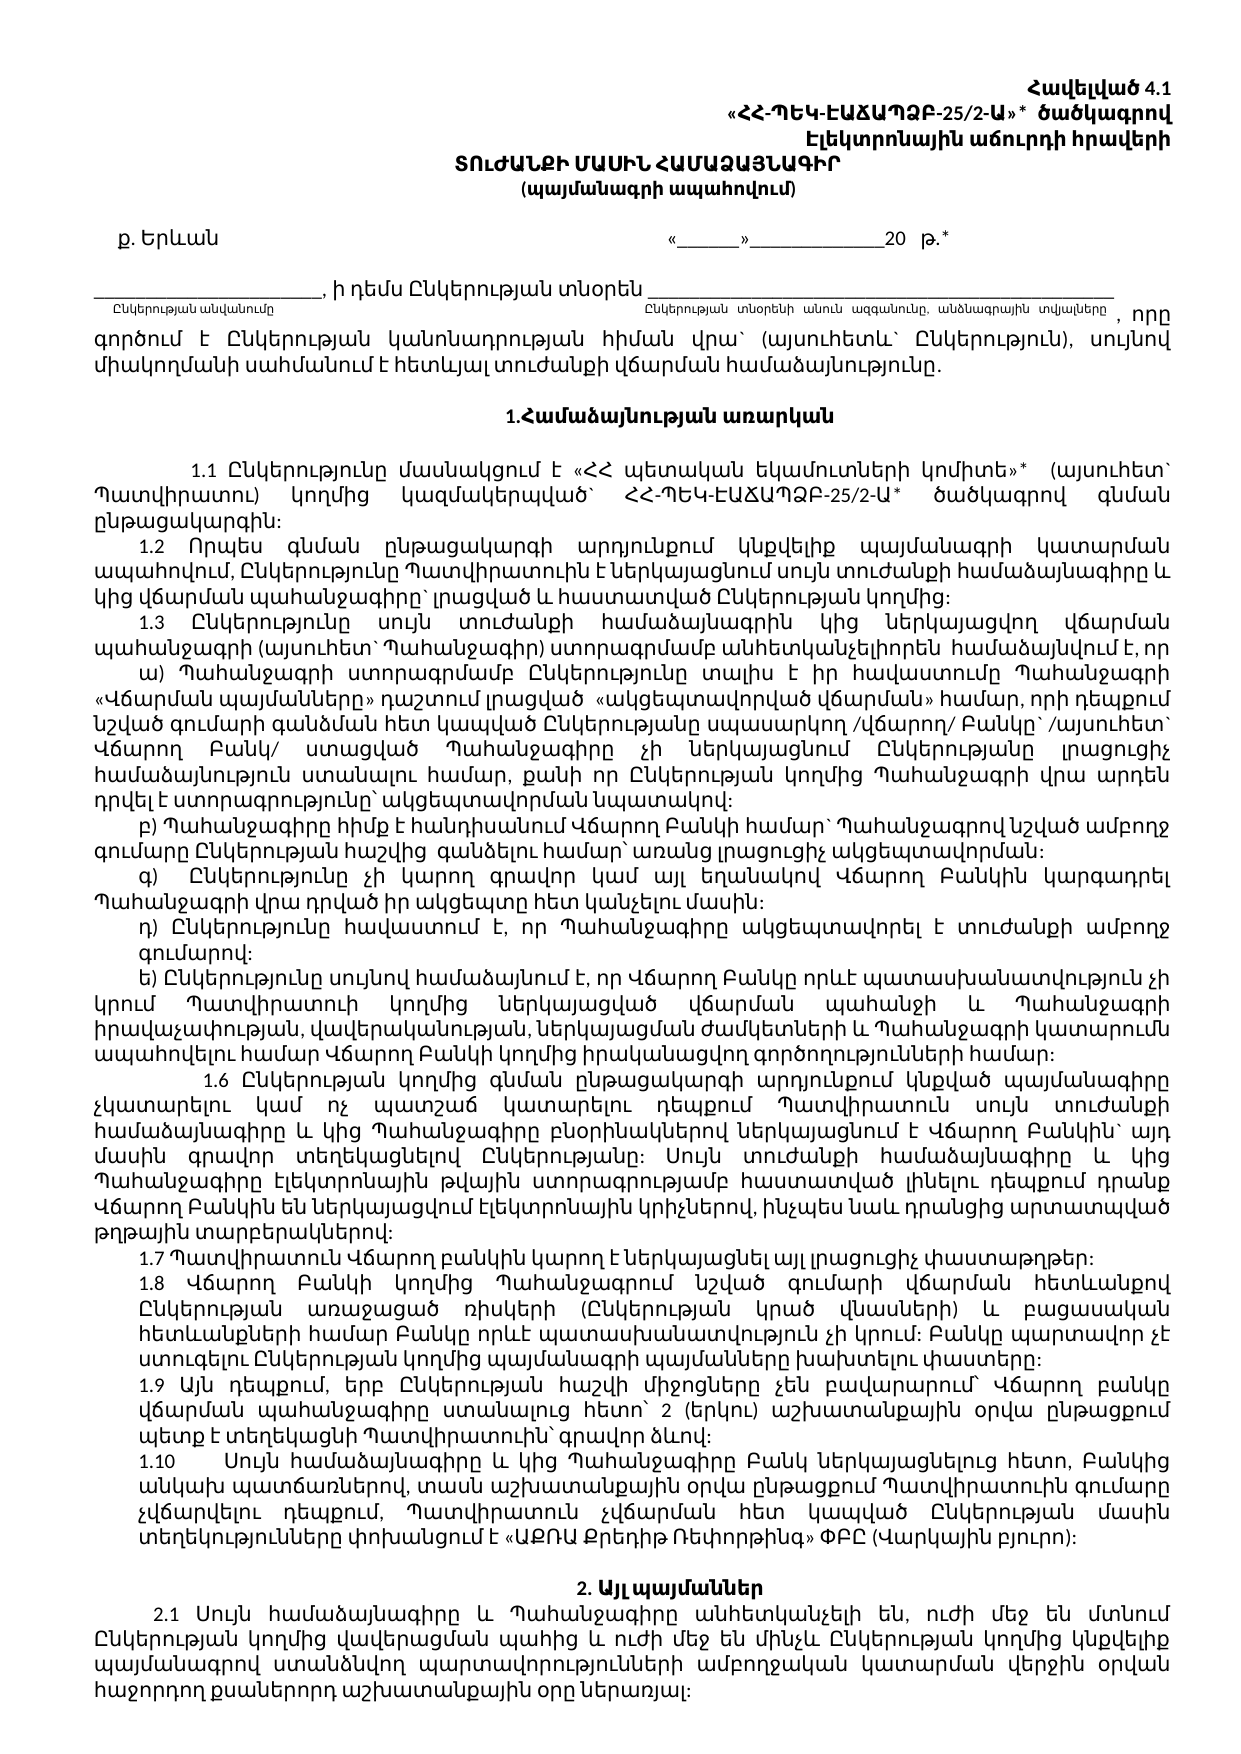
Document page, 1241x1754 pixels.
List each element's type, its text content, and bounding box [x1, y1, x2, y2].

text 1.10 Սույն համաձայնագիրը և կից Պահանջագիրը Բանկ ներկայացնելուց հետո, Բանկից անկախ պատճառներով, տասն աշխատանքային օրվա ընթացքում Պատվիրատուին գումարը չվճարվելու դեպքում, Պատվիրատուն չվճարման հետ կապված Ընկերության մասին տեղեկությունները փոխանցում է «ԱՔՌԱ Քրեդիթ Ռեփորթինգ» ՓԲԸ (Վարկային բյուրո): [138, 1448, 1171, 1550]
text 1.9 Այն դեպքում, երբ Ընկերության հաշվի միջոցները չեն բավարարում՝ Վճարող բանկը վճարման պահանջագիրը ստանալուց հետո՝ 2 (երկու) աշխատանքային օրվա ընթացքում պետք է տեղեկացնի Պատվիրատուին՝ գրավոր ձևով: [138, 1372, 1171, 1448]
text գ) Ընկերությունը չի կարող գրավոր կամ այլ եղանակով Վճարող Բանկին կարգադրել Պահանջագրի վրա դրված իր ակցեպտը հետ կանչելու մասին: [94, 864, 1171, 914]
text (պայմանագրի ապահովում) [94, 177, 1171, 199]
text դ) Ընկերությունը հավաստում է, որ Պահանջագիրը ակցեպտավորել է տուժանքի ամբողջ գումարով: [138, 914, 1171, 965]
text ե) Ընկերությունը սույնով համաձայնում է, որ Վճարող Բանկը որևէ պատասխանատվություն չի կրում Պատվիրատուի կողմից ներկայացված վճարման պահանջի և Պահանջագրի իրավաչափության, վավերականության, ներկայացման ժամկետների և Պահանջագրի կատարումն ապահովելու համար Վճարող Բանկի կողմից իրականացվող գործողությունների համար: [94, 965, 1171, 1067]
text 2. Այլ պայմաններ [169, 1575, 1171, 1601]
text 1.1 Ընկերությունը մասնակցում է «ՀՀ պետական եկամուտների կոմիտե»* (այսուհետ` Պատվիրատու) կողմից կազմակերպված` ՀՀ-ՊԵԿ-ԷԱՃԱՊՁԲ-25/2-Ա* ծածկագրով գնման ընթացակարգին: [94, 457, 1171, 533]
text 1.Համաձայնության առարկան [169, 403, 1171, 428]
text ______________________, ի դեմս Ընկերության տնօրեն _____________________________________________ [94, 276, 1171, 301]
text Էլեկտրոնային աճուրդի հրավերի [94, 126, 1171, 151]
text 1.2 Որպես գնման ընթացակարգի արդյունքում կնքվելիք պայմանագրի կատարման ապահովում, Ընկերությունը Պատվիրատուին է ներկայացնում սույն տուժանքի համաձայնագիրը և կից վճարման պահանջագիրը` լրացված և հաստատված Ընկերության կողմից: [94, 533, 1171, 609]
text 1.3 Ընկերությունը սույն տուժանքի համաձայնագրին կից ներկայացվող վճարման պահանջագրի (այսուհետ` Պահանջագիր) ստորագրմամբ անհետկանչելիորեն համաձայնվում է, որ [94, 609, 1171, 660]
text ք. Երևան «______»_____________20 թ.* [94, 225, 1171, 250]
text 1.7 Պատվիրատուն Վճարող բանկին կարող է ներկայացնել այլ լրացուցիչ փաստաթղթեր: [138, 1245, 1171, 1270]
text 2.1 Սույն համաձայնագիրը և Պահանջագիրը անհետկանչելի են, ուժի մեջ են մտնում Ընկերության կողմից վավերացման պահից և ուժի մեջ են մինչև Ընկերության կողմից կնքվելիք պայմանագրով ստանձնվող պարտավորությունների ամբողջական կատարման վերջին օրվան հաջորդող քսաներորդ աշխատանքային օրը ներառյալ: [94, 1601, 1171, 1702]
text ՏՈւԺԱՆՔԻ ՄԱՍԻՆ ՀԱՄԱՁԱՅՆԱԳԻՐ [94, 151, 1171, 177]
text բ) Պահանջագիրը հիմք է հանդիսանում Վճարող Բանկի համար` Պահանջագրով նշված ամբողջ գումարը Ընկերության հաշվից գանձելու համար՝ առանց լրացուցիչ ակցեպտավորման: [94, 813, 1171, 864]
text Հավելված 4.1 [94, 75, 1171, 100]
text ա) Պահանջագրի ստորագրմամբ Ընկերությունը տալիս է իր հավաստումը Պահանջագրի «Վճարման պայմանները» դաշտում լրացված «ակցեպտավորված վճարման» համար, որի դեպքում նշված գումարի գանձման հետ կապված Ընկերությանը սպասարկող /վճարող/ Բանկը` /այսուհետ` Վճարող Բանկ/ ստացված Պահանջագիրը չի ներկայացնում Ընկերությանը լրացուցիչ համաձայնություն ստանալու համար, քանի որ Ընկերության կողմից Պահանջագրի վրա արդեն դրվել է ստորագրությունը՝ ակցեպտավորման նպատակով: [94, 660, 1171, 813]
text 1.8 Վճարող Բանկի կողմից Պահանջագրում նշված գումարի վճարման հետևանքով Ընկերության առաջացած ռիսկերի (Ընկերության կրած վնասների) և բացասական հետևանքների համար Բանկը որևէ պատասխանատվություն չի կրում: Բանկը պարտավոր չէ ստուգելու Ընկերության կողմից պայմանագրի պայմանները խախտելու փաստերը: [138, 1270, 1171, 1372]
text Ընկերության անվանումը Ընկերության տնօրենի անուն ազգանունը, անձնագրային տվյալները , որը գործում է Ընկերության կանոնադրության հիման վրա` (այսուհետև` Ընկերություն), սույնով միակողմանի սահմանում է հետևյալ տուժանքի վճարման համաձայնությունը. [94, 301, 1171, 377]
text «ՀՀ-ՊԵԿ-ԷԱՃԱՊՁԲ-25/2-Ա»* ծածկագրով [94, 100, 1171, 126]
text 1.6 Ընկերության կողմից գնման ընթացակարգի արդյունքում կնքված պայմանագիրը չկատարելու կամ ոչ պատշաճ կատարելու դեպքում Պատվիրատուն սույն տուժանքի համաձայնագիրը և կից Պահանջագիրը բնօրինակներով ներկայացնում է Վճարող Բանկին` այդ մասին գրավոր տեղեկացնելով Ընկերությանը: Սույն տուժանքի համաձայնագիրը և կից Պահանջագիրը էլեկտրոնային թվային ստորագրությամբ հաստատված լինելու դեպքում դրանք Վճարող Բանկին են ներկայացվում էլեկտրոնային կրիչներով, ինչպես նաև դրանցից արտատպված թղթային տարբերակներով: [94, 1067, 1171, 1245]
